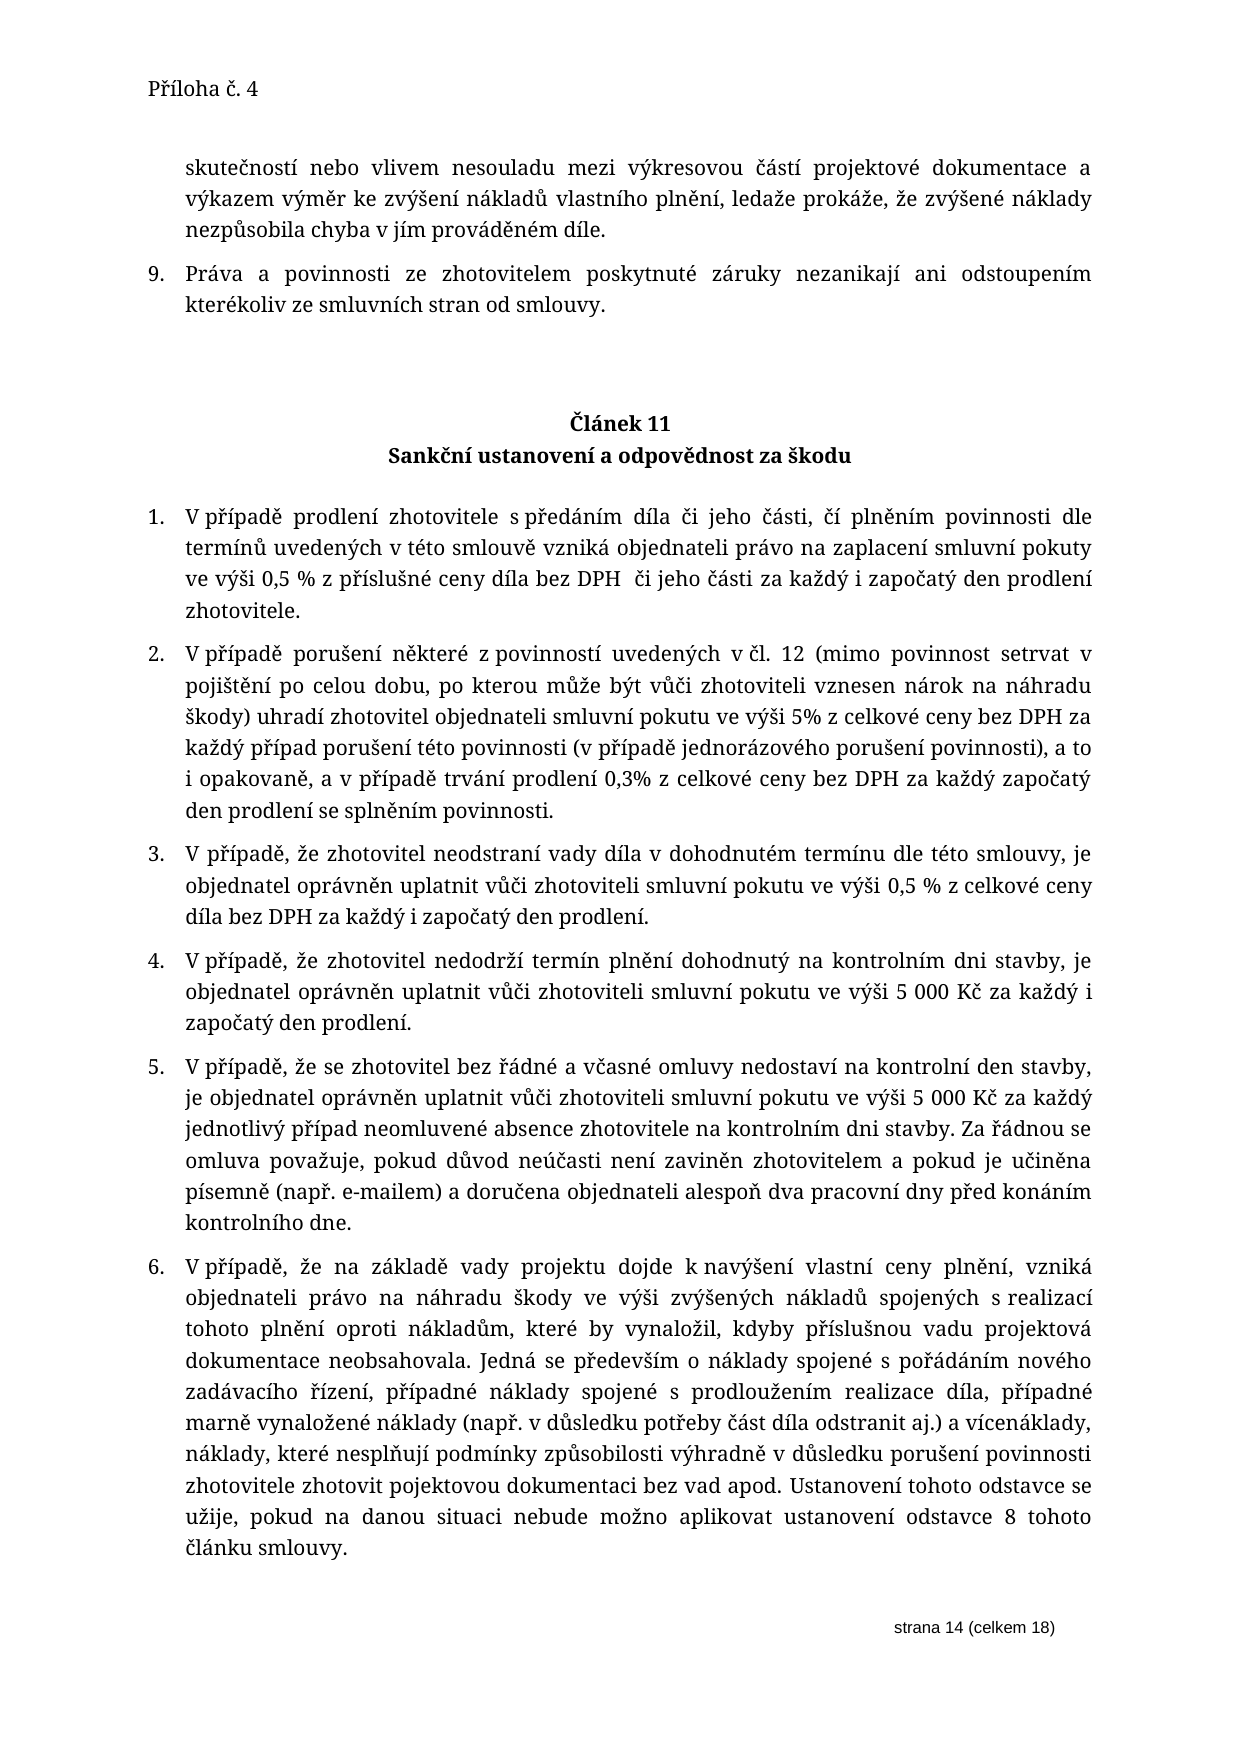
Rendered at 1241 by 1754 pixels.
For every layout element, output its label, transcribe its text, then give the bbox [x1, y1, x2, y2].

list V případě, že na základě vady projektu dojde k navýšení vlastní ceny plnění, vzniká objednateli právo na náhradu škody ve výši zvýšených nákladů spojených s realizací tohoto plnění oproti nákladům, které by vynaložil, kdyby příslušnou vadu projektová dokumentace neobsahovala. Jedná se především o náklady spojené s pořádáním nového zadávacího řízení, případné náklady spojené s prodloužením realizace díla, případné marně vynaložené náklady (např. v důsledku potřeby část díla odstranit aj.) a vícenáklady, náklady, které nesplňují podmínky způsobilosti výhradně v důsledku porušení povinnosti zhotovitele zhotovit pojektovou dokumentaci bez vad apod. Ustanovení tohoto odstavce se užije, pokud na danou situaci nebude možno aplikovat ustanovení odstavce 8 tohoto článku smlouvy. [148, 1249, 1092, 1562]
list Práva a povinnosti ze zhotovitelem poskytnuté záruky nezanikají ani odstoupením kterékoliv ze smluvních stran od smlouvy. [148, 256, 1092, 319]
text Článek 11 [148, 409, 1092, 437]
list V případě, že zhotovitel nedodrží termín plnění dohodnutý na kontrolním dni stavby, je objednatel oprávněn uplatnit vůči zhotoviteli smluvní pokutu ve výši 5 000 Kč za každý i započatý den prodlení. [148, 943, 1092, 1037]
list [148, 150, 1092, 244]
list V případě porušení některé z povinností uvedených v čl. 12 (mimo povinnost setrvat v pojištění po celou dobu, po kterou může být vůči zhotoviteli vznesen nárok na náhradu škody) uhradí zhotovitel objednateli smluvní pokutu ve výši 5% z celkové ceny bez DPH za každý případ porušení této povinnosti (v případě jednorázového porušení povinnosti), a to i opakovaně, a v případě trvání prodlení 0,3% z celkové ceny bez DPH za každý započatý den prodlení se splněním povinnosti. [148, 637, 1092, 824]
list V případě prodlení zhotovitele s předáním díla či jeho části, čí plněním povinnosti dle termínů uvedených v této smlouvě vzniká objednateli právo na zaplacení smluvní pokuty ve výši 0,5 % z příslušné ceny díla bez DPH či jeho části za každý i započatý den prodlení zhotovitele. [148, 499, 1092, 624]
list V případě, že zhotovitel neodstraní vady díla v dohodnutém termínu dle této smlouvy, je objednatel oprávněn uplatnit vůči zhotoviteli smluvní pokutu ve výši 0,5 % z celkové ceny díla bez DPH za každý i započatý den prodlení. [148, 837, 1092, 930]
text Sankční ustanovení a odpovědnost za škodu [148, 442, 1092, 470]
list V případě, že se zhotovitel bez řádné a včasné omluvy nedostaví na kontrolní den stavby, je objednatel oprávněn uplatnit vůči zhotoviteli smluvní pokutu ve výši 5 000 Kč za každý jednotlivý případ neomluvené absence zhotovitele na kontrolním dni stavby. Za řádnou se omluva považuje, pokud důvod neúčasti není zaviněn zhotovitelem a pokud je učiněna písemně (např. e-mailem) a doručena objednateli alespoň dva pracovní dny před konáním kontrolního dne. [148, 1049, 1092, 1237]
